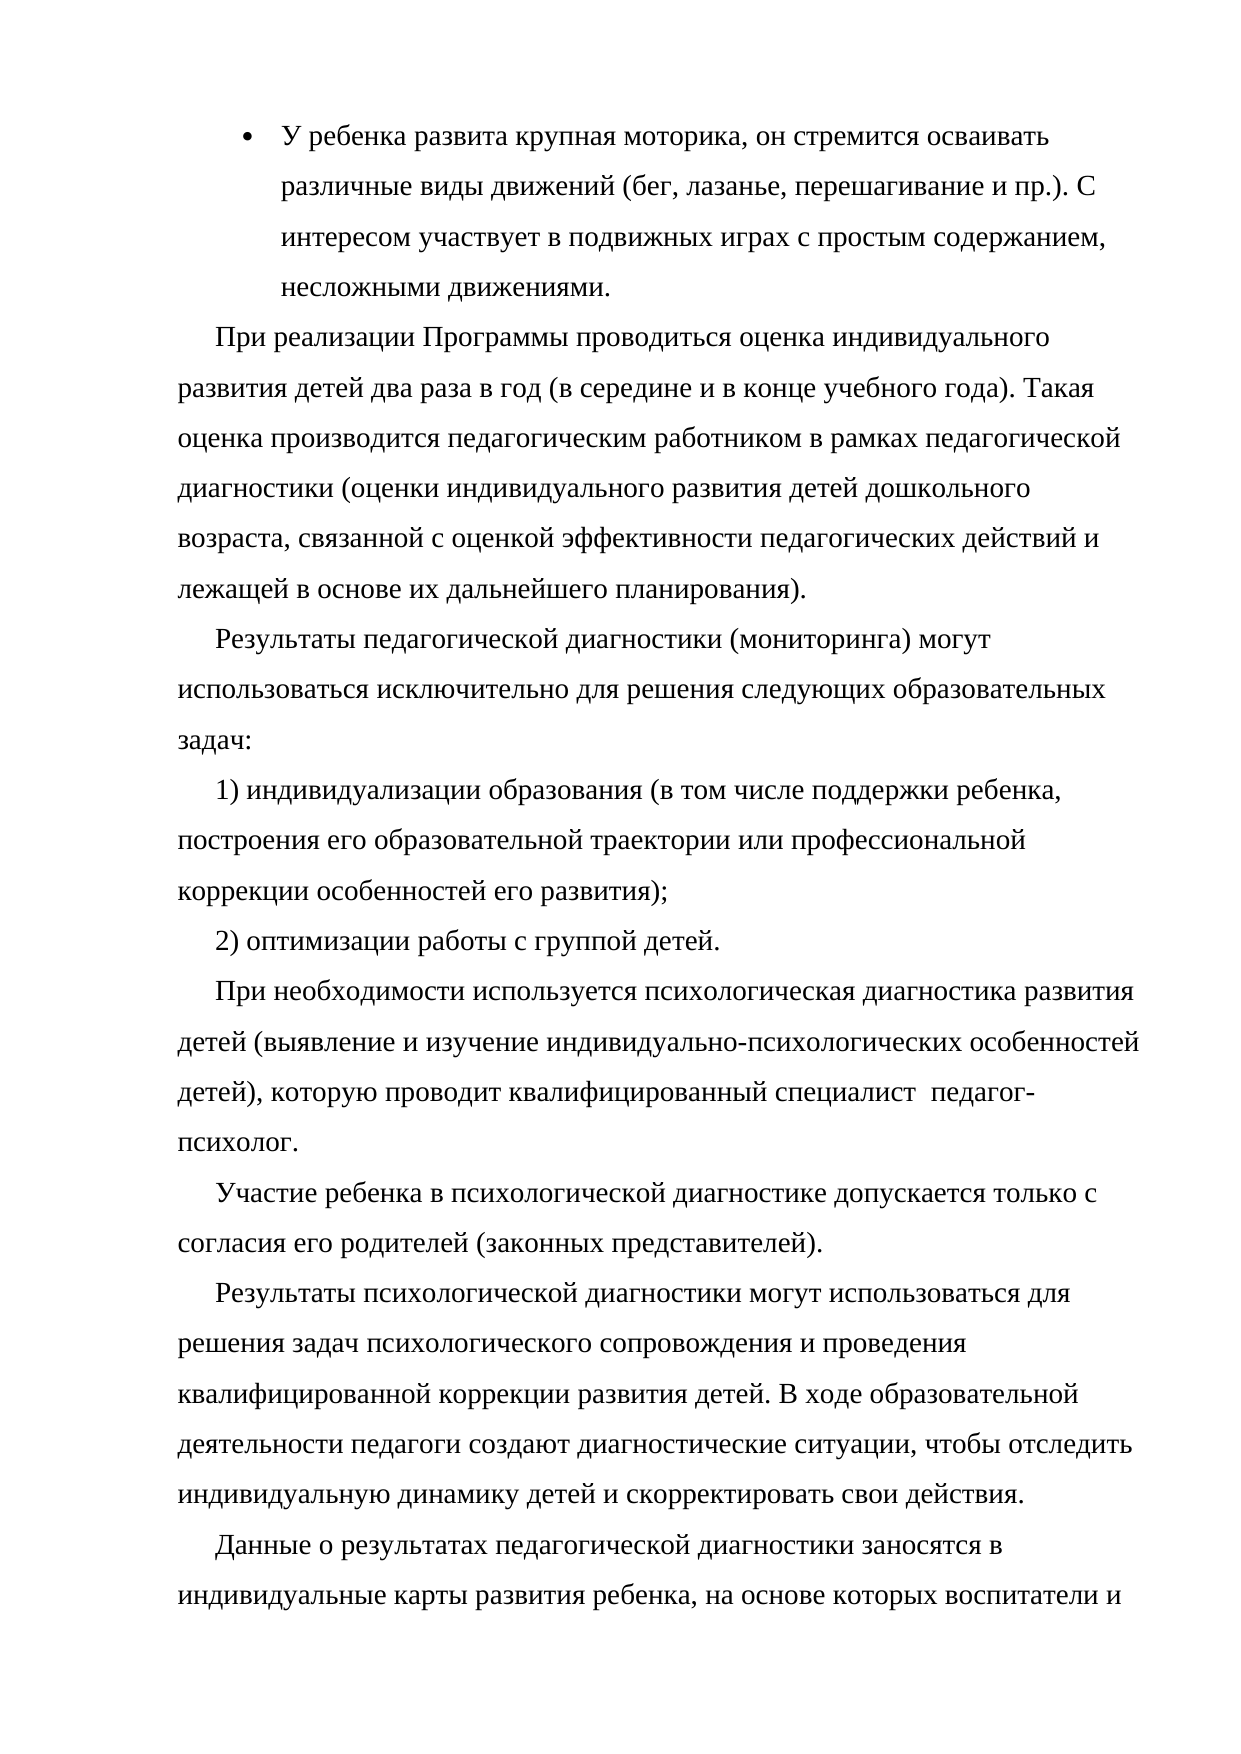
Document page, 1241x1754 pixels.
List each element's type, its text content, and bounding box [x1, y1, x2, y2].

text При необходимости используется психологическая диагностика развития детей (выявление и изучение индивидуально-психологических особенностей детей), которую проводит квалифицированный специалист педагог-психолог. [177, 973, 1152, 1158]
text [177, 1527, 1152, 1611]
text Результаты психологической диагностики могут использоваться для решения задач психологического сопровождения и проведения квалифицированной коррекции развития детей. В ходе образовательной деятельности педагоги создают диагностические ситуации, чтобы отследить индивидуальную динамику детей и скорректировать свои действия. [177, 1275, 1152, 1510]
text 2) оптимизации работы с группой детей. [177, 923, 1152, 957]
text Результаты педагогической диагностики (мониторинга) могут использоваться исключительно для решения следующих образовательных задач: [177, 621, 1152, 755]
text Участие ребенка в психологической диагностике допускается только с согласия его родителей (законных представителей). [177, 1175, 1152, 1258]
text 1) индивидуализации образования (в том числе поддержки ребенка, построения его образовательной траектории или профессиональной коррекции особенностей его развития); [177, 772, 1152, 906]
text При реализации Программы проводиться оценка индивидуального развития детей два раза в год (в середине и в конце учебного года). Такая оценка производится педагогическим работником в рамках педагогической диагностики (оценки индивидуального развития детей дошкольного возраста, связанной с оценкой эффективности педагогических действий и лежащей в основе их дальнейшего планирования). [177, 319, 1152, 604]
list У ребенка развита крупная моторика, он стремится осваивать различные виды движений (бег, лазанье, перешагивание и пр.). С интересом участвует в подвижных играх с простым содержанием, несложными движениями. [243, 118, 1152, 303]
